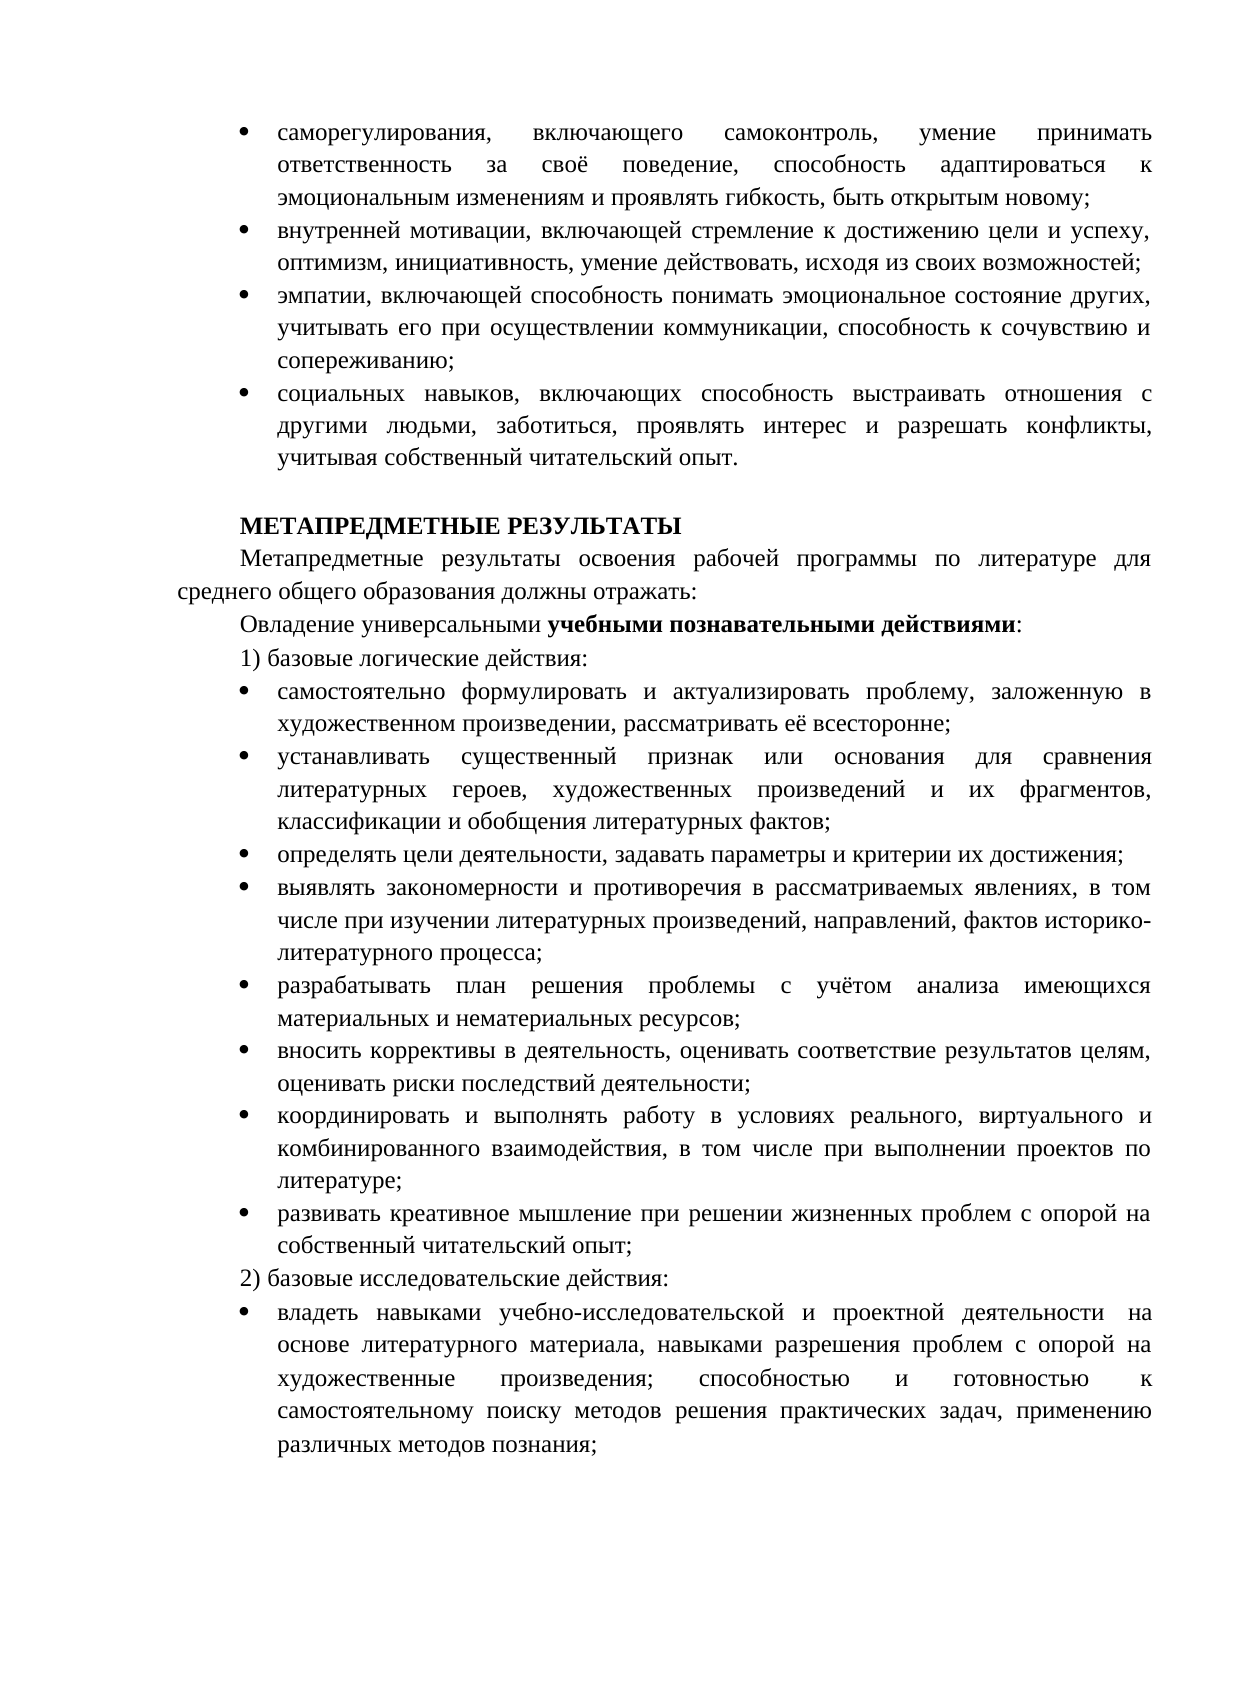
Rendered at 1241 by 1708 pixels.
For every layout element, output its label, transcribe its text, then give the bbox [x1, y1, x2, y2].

list координировать и выполнять работу в условиях реального, виртуального и комбинированного взаимодействия, в том числе при выполнении проектов по литературе; [239, 1101, 1152, 1194]
list социальных навыков, включающих способность выстраивать отношения с другими людьми, заботиться, проявлять интерес и разрешать конфликты, учитывая собственный читательский опыт. [239, 378, 1153, 471]
list устанавливать существенный признак или основания для сравнения литературных героев, художественных произведений и их фрагментов, классификации и обобщения литературных фактов; [239, 741, 1152, 835]
list определять цели деятельности, задавать параметры и критерии их достижения; [239, 839, 1163, 868]
list разрабатывать план решения проблемы с учётом анализа имеющихся материальных и нематериальных ресурсов; [239, 970, 1151, 1031]
list саморегулирования, включающего самоконтроль, умение принимать ответственность за своё поведение, способность адаптироваться к эмоциональным изменениям и проявлять гибкость, быть открытым новому; [239, 117, 1152, 211]
list владеть навыками учебно-исследовательской и проектной деятельности на основе литературного материала, навыками разрешения проблем с опорой на художественные произведения; способностью и готовностью к самостоятельному поиску методов решения практических задач, применению различных методов познания; [239, 1297, 1152, 1457]
text Овладение универсальными учебными познавательными действиями: [239, 609, 1163, 638]
text Метапредметные результаты освоения рабочей программы по литературе для среднего общего образования должны отражать: [177, 543, 1151, 605]
list самостоятельно формулировать и актуализировать проблему, заложенную в художественном произведении, рассматривать её всесторонне; [239, 676, 1151, 737]
list вносить коррективы в деятельность, оценивать соответствие результатов целям, оценивать риски последствий деятельности; [239, 1035, 1152, 1096]
list эмпатии, включающей способность понимать эмоциональное состояние других, учитывать его при осуществлении коммуникации, способность к сочувствию и сопереживанию; [239, 280, 1152, 373]
list развивать креативное мышление при решении жизненных проблем с опорой на собственный читательский опыт; [239, 1198, 1152, 1259]
list базовые логические действия: [239, 643, 1163, 671]
list выявлять закономерности и противоречия в рассматриваемых явлениях, в том числе при изучении литературных произведений, направлений, фактов историко- литературного процесса; [239, 872, 1152, 966]
list базовые исследовательские действия: [239, 1263, 1163, 1292]
subtitle МЕТАПРЕДМЕТНЫЕ РЕЗУЛЬТАТЫ [239, 511, 1163, 539]
list внутренней мотивации, включающей стремление к достижению цели и успеху, оптимизм, инициативность, умение действовать, исходя из своих возможностей; [239, 215, 1150, 276]
